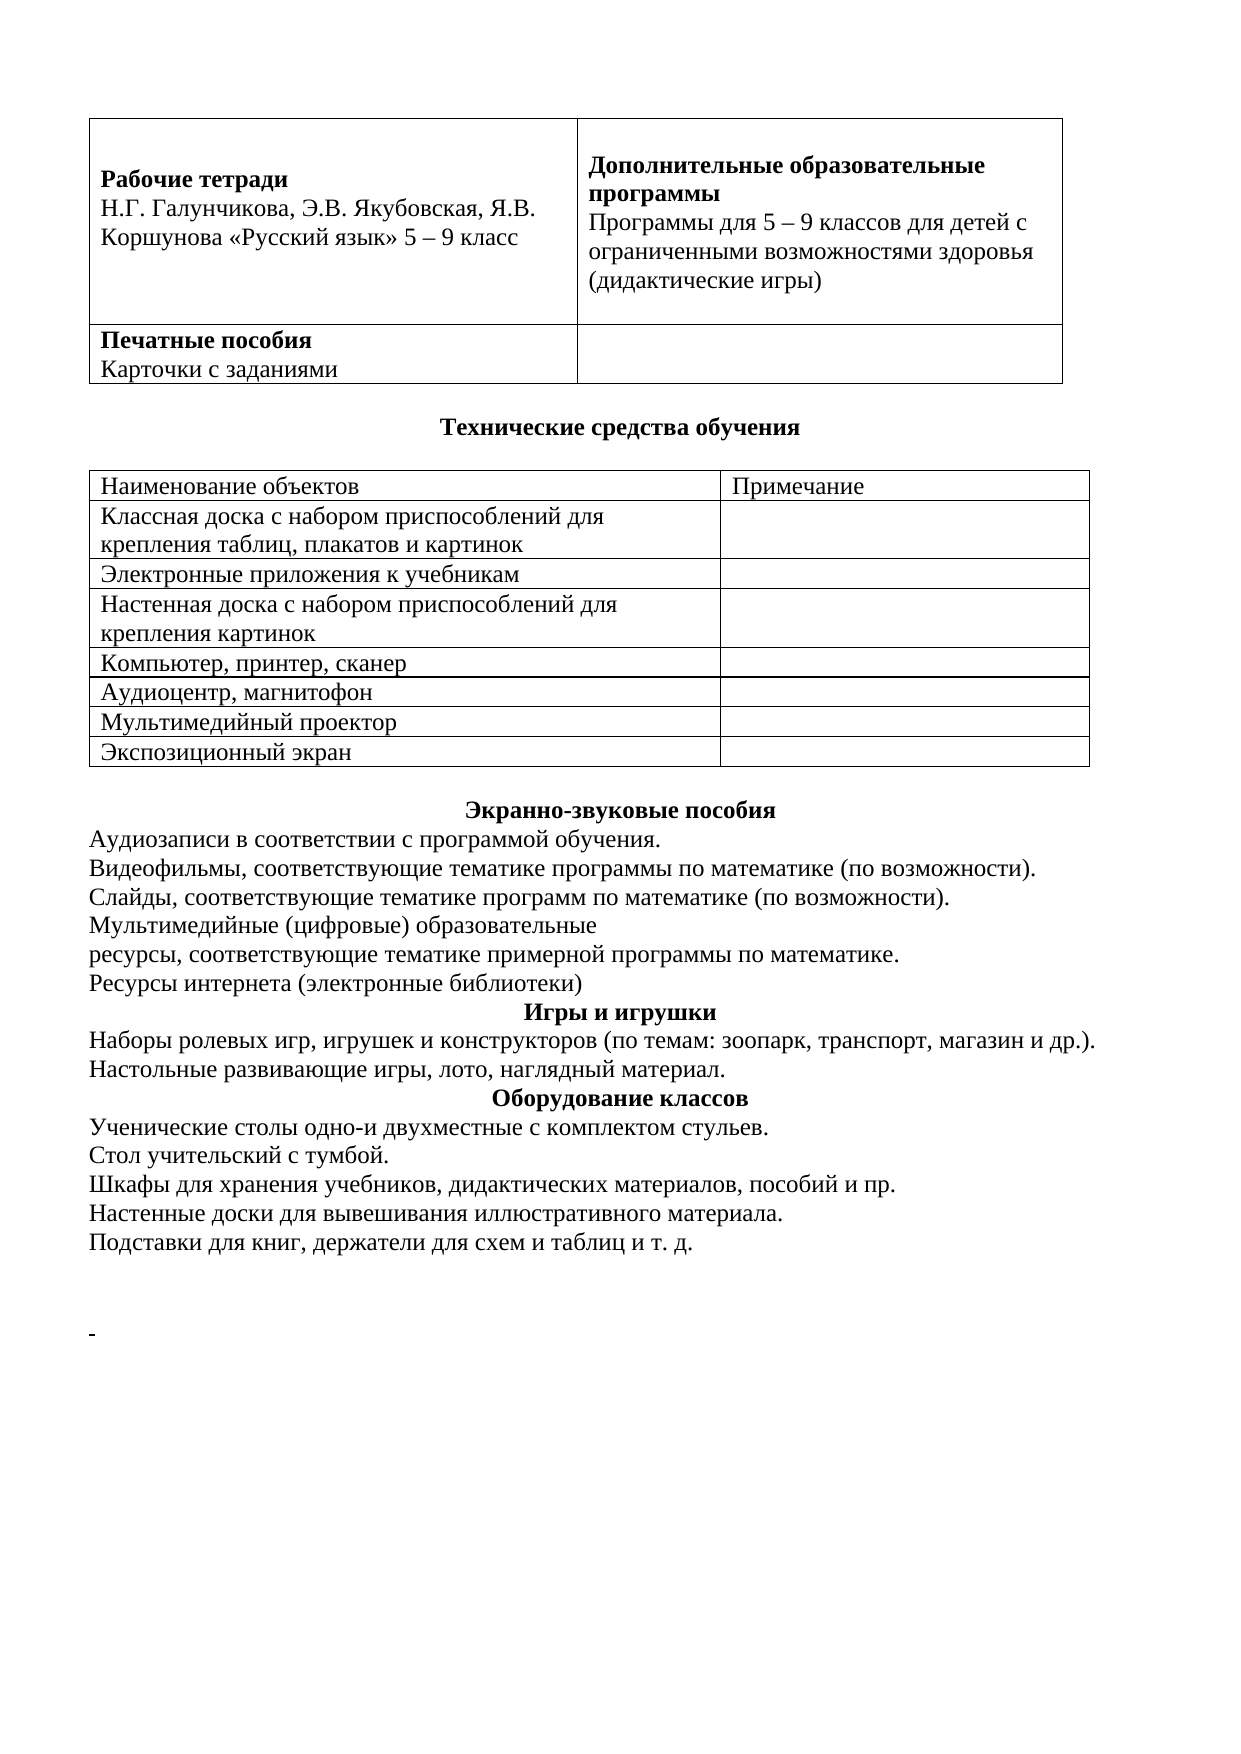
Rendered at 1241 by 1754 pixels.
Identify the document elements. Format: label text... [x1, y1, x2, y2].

table_header Примечание [721, 471, 1089, 500]
text Подставки для книг, держатели для схем и таблиц и т. д. [88, 1227, 1152, 1256]
text Видеофильмы, соответствующие тематике программы по математике (по возможности). [88, 853, 1152, 882]
text Слайды, соответствующие тематике программ по математике (по возможности). [88, 882, 1152, 911]
text Технические средства обучения [88, 412, 1152, 441]
table_cell Компьютер, принтер, сканер [90, 648, 720, 676]
table_cell Экспозиционный экран [90, 737, 720, 766]
table_cell [721, 559, 1089, 588]
text Настенные доски для вывешивания иллюстративного материала. [88, 1198, 1152, 1227]
text Ученические столы одно-и двухместные с комплектом стульев. [88, 1112, 1152, 1141]
table_cell [721, 707, 1089, 736]
table_cell Дополнительные образовательные программы Программы для 5 – 9 классов для детей с ограниченными возможностями здоровья (дидактические игры) [578, 119, 1062, 324]
table_cell [721, 501, 1089, 558]
table_cell Настенная доска с набором приспособлений для крепления картинок [90, 589, 720, 647]
text Шкафы для хранения учебников, дидактических материалов, пособий и пр. [88, 1169, 1152, 1198]
table_cell [721, 589, 1089, 647]
table_header Наименование объектов [90, 471, 720, 500]
text Ресурсы интернета (электронные библиотеки) [88, 968, 1152, 997]
text Стол учительский с тумбой. [88, 1141, 1152, 1169]
text ресурсы, соответствующие тематике примерной программы по математике. [88, 939, 1152, 968]
table_cell Электронные приложения к учебникам [90, 559, 720, 588]
table_cell Печатные пособия Карточки с заданиями [90, 325, 577, 383]
text Экранно-звуковые пособия [88, 796, 1152, 824]
table_cell [721, 678, 1089, 706]
table_cell Аудиоцентр, магнитофон [90, 678, 720, 706]
text Настольные развивающие игры, лото, наглядный материал. [88, 1054, 1152, 1083]
table_cell [721, 648, 1089, 676]
table_cell Мультимедийный проектор [90, 707, 720, 736]
text Наборы ролевых игр, игрушек и конструкторов (по темам: зоопарк, транспорт, магазин и др.). [88, 1026, 1152, 1054]
text Оборудование классов [88, 1083, 1152, 1112]
table_cell Классная доска с набором приспособлений для крепления таблиц, плакатов и картинок [90, 501, 720, 558]
text Аудиозаписи в соответствии с программой обучения. [88, 824, 1152, 853]
table_cell Рабочие тетради Н.Г. Галунчикова, Э.В. Якубовская, Я.В. Коршунова «Русский язык» 5 – 9 класс [90, 119, 577, 324]
table_cell [578, 325, 1062, 383]
text Игры и игрушки [88, 997, 1152, 1026]
text Мультимедийные (цифровые) образовательные [88, 911, 1152, 939]
table_cell [721, 737, 1089, 766]
